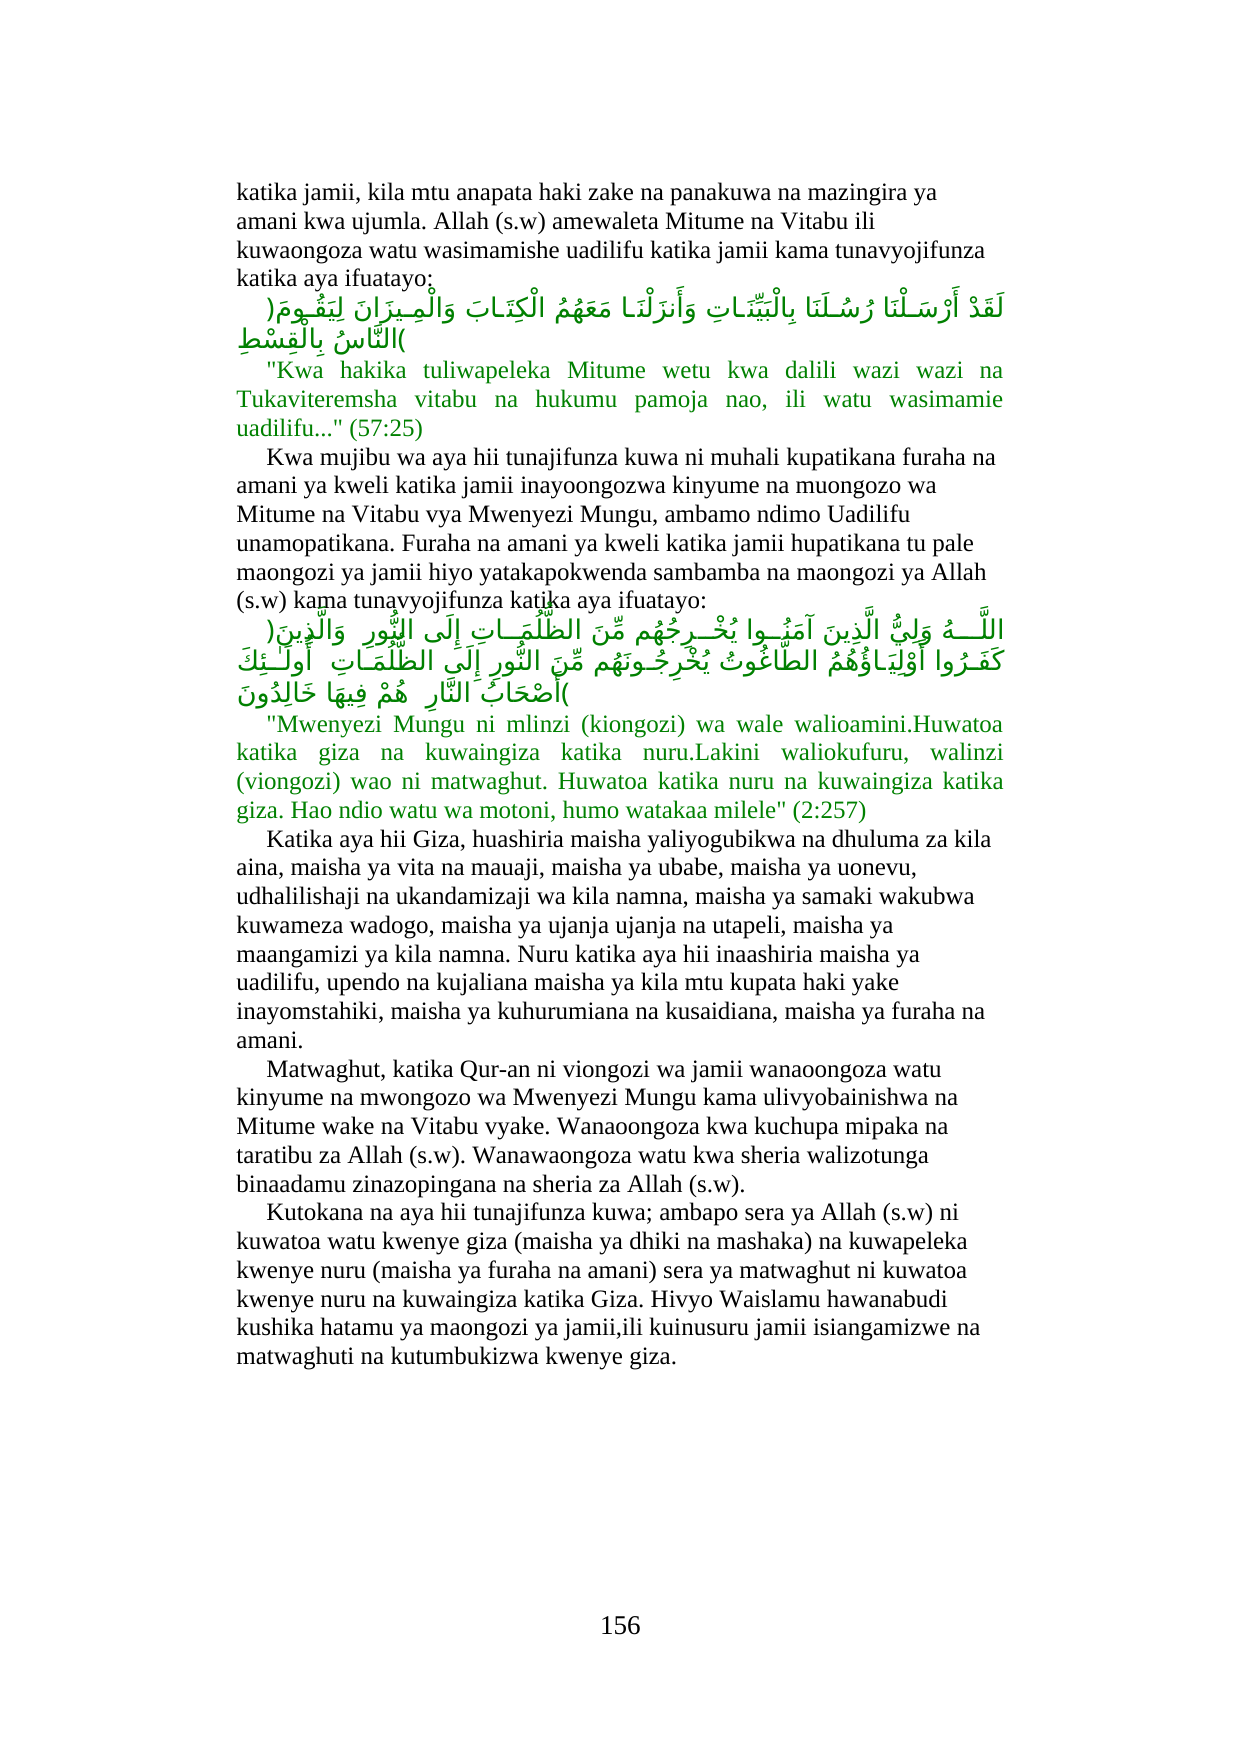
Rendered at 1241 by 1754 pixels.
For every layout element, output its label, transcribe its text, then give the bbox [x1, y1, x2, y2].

text "Mwenyezi Mungu ni mlinzi (kiongozi) wa wale walioamini.Huwatoa katika giza na kuwaingiza katika nuru.Lakini waliokufuru, walinzi (viongozi) wao ni matwaghut. Huwatoa katika nuru na kuwaingiza katika giza. Hao ndio watu wa motoni, humo watakaa milele" (2:257) [236, 709, 1004, 824]
text Katika aya hii Giza, huashiria maisha yaliyogubikwa na dhuluma za kila aina, maisha ya vita na mauaji, maisha ya ubabe, maisha ya uonevu, udhalilishaji na ukandamizaji wa kila namna, maisha ya samaki wakubwa kuwameza wadogo, maisha ya ujanja ujanja na utapeli, maisha ya maangamizi ya kila namna. Nuru katika aya hii inaashiria maisha ya uadilifu, upendo na kujaliana maisha ya kila mtu kupata haki yake inayomstahiki, maisha ya kuhurumiana na kusaidiana, maisha ya furaha na amani. [236, 824, 1004, 1054]
text Matwaghut, katika Qur-an ni viongozi wa jamii wanaoongoza watu kinyume na mwongozo wa Mwenyezi Mungu kama ulivyobainishwa na Mitume wake na Vitabu vyake. Wanaoongoza kwa kuchupa mipaka na taratibu za Allah (s.w). Wanawaongoza watu kwa sheria walizotunga binaadamu zinazopingana na sheria za Allah (s.w). [236, 1054, 1004, 1197]
text Kutokana na aya hii tunajifunza kuwa; ambapo sera ya Allah (s.w) ni kuwatoa watu kwenye giza (maisha ya dhiki na mashaka) na kuwapeleka kwenye nuru (maisha ya furaha na amani) sera ya matwaghut ni kuwatoa kwenye nuru na kuwaingiza katika Giza. Hivyo Waislamu hawanabudi kushika hatamu ya maongozi ya jamii,ili kuinusuru jamii isiangamizwe na matwaghuti na kutumbukizwa kwenye giza. [236, 1197, 1004, 1370]
text ﴿لَقَدْ أَرْسَلْنَا رُسُلَنَا بِالْبَيِّنَاتِ وَأَنزَلْنَا مَعَهُمُ الْكِتَابَ وَالْمِيزَانَ لِيَقُومَ النَّاسُ بِالْقِسْطِ﴾ [236, 292, 1004, 355]
text "Kwa hakika tuliwapeleka Mitume wetu kwa dalili wazi wazi na Tukaviteremsha vitabu na hukumu pamoja nao, ili watu wasimamie uadilifu..." (57:25) [236, 355, 1004, 442]
text Kwa mujibu wa aya hii tunajifunza kuwa ni muhali kupatikana furaha na amani ya kweli katika jamii inayoongozwa kinyume na muongozo wa Mitume na Vitabu vya Mwenyezi Mungu, ambamo ndimo Uadilifu unamopatikana. Furaha na amani ya kweli katika jamii hupatikana tu pale maongozi ya jamii hiyo yatakapokwenda sambamba na maongozi ya Allah (s.w) kama tunavyojifunza katika aya ifuatayo: [236, 442, 1004, 614]
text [236, 177, 1004, 292]
text ﴿اللَّـهُ وَلِيُّ الَّذِينَ آمَنُوا يُخْرِجُهُم مِّنَ الظُّلُمَاتِ إِلَى النُّورِ وَالَّذِينَ كَفَرُوا أَوْلِيَاؤُهُمُ الطَّاغُوتُ يُخْرِجُونَهُم مِّنَ النُّورِ إِلَى الظُّلُمَاتِ أُولَـٰئِكَ أَصْحَابُ النَّارِ هُمْ فِيهَا خَالِدُونَ﴾ [236, 614, 1004, 709]
